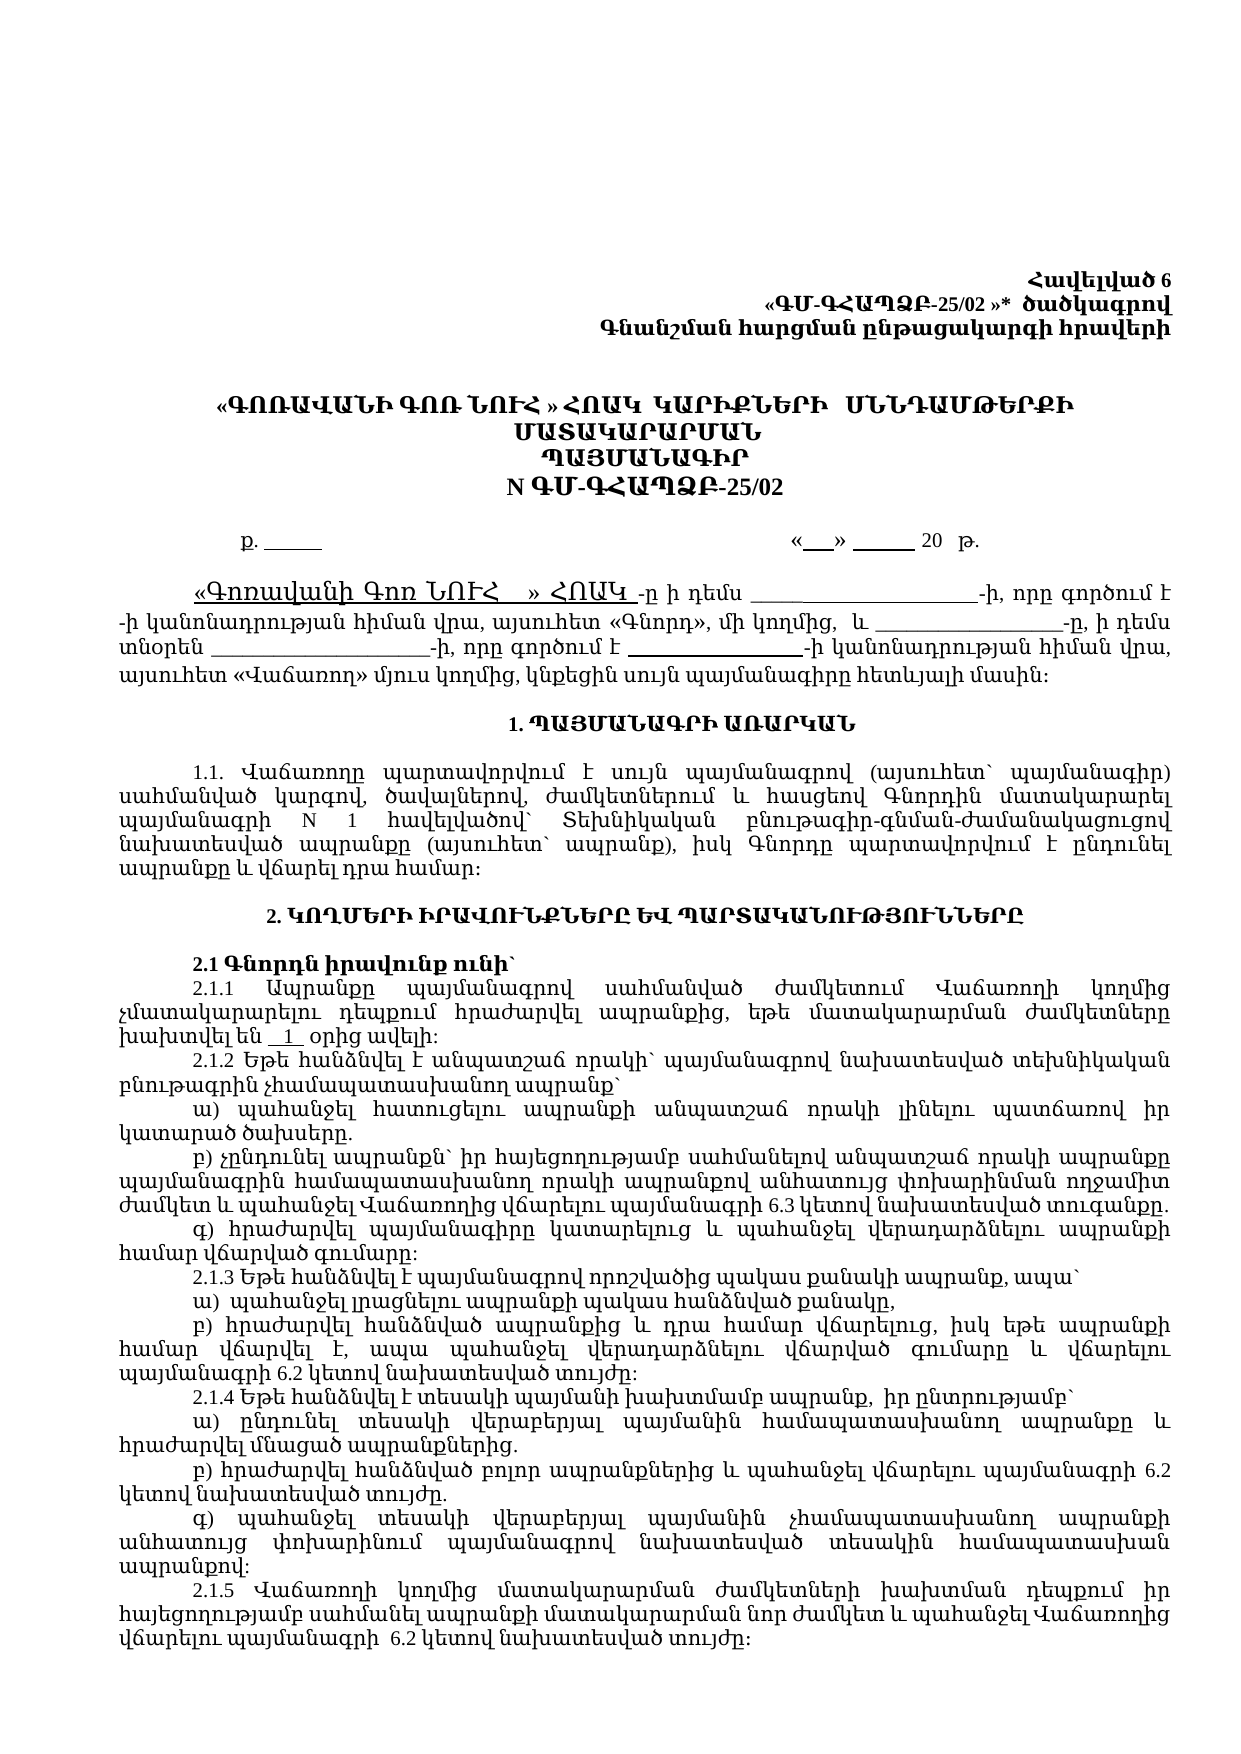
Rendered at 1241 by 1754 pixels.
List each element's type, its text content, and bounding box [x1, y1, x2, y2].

text գ) հրաժարվել պայմանագիրը կատարելուց և պահանջել վերադարձնելու ապրանքի համար վճարված գումարը: [118, 1217, 1171, 1265]
text ա) պահանջել լրացնելու ապրանքի պակաս հանձնված քանակը, [118, 1289, 1171, 1313]
text 1. ՊԱՅՄԱՆԱԳՐԻ ԱՌԱՐԿԱՆ [118, 712, 1171, 736]
text 2.1.3 Եթե հանձնվել է պայմանագրով որոշվածից պակաս քանակի ապրանք, ապա` [118, 1265, 1171, 1289]
text 2.1.4 Եթե հանձնվել է տեսակի պայմանի խախտմամբ ապրանք, իր ընտրությամբ` [118, 1385, 1171, 1409]
text 2.1 Գնորդն իրավունք ունի` [118, 952, 1171, 976]
text ՊԱՅՄԱՆԱԳԻՐ [104, 445, 1171, 472]
text ք. « » 20 թ. [118, 524, 1171, 553]
text «Գոռավանի Գոռ ՆՈՒՀ » ՀՈԱԿ -ը ի դեմս _____ -ի, որը գործում է -ի կանոնադրության հիման վրա, այսուհետ «Գնորդ», մի կողմից, և __________________-ը, ի դեմս տնօրեն _____________________-ի, որը գործում է -ի կանոնադրության հիման վրա, այսուհետ «Վաճառող» մյուս կողմից, կնքեցին սույն պայմանագիրը հետևյալի մասին։ [118, 577, 1171, 687]
text գ) պահանջել տեսակի վերաբերյալ պայմանին չհամապատասխանող ապրանքի անհատույց փոխարինում պայմանագրով նախատեսված տեսակին համապատասխան ապրանքով: [118, 1506, 1171, 1578]
text բ) հրաժարվել հանձնված բոլոր ապրանքներից և պահանջել վճարելու պայմանագրի 6.2 կետով նախատեսված տույժը. [118, 1457, 1171, 1506]
text Գնանշման հարցման ընթացակարգի հրավերի [118, 316, 1171, 340]
text Հավելված 6 [118, 267, 1171, 292]
text 2.1.2 Եթե հանձնվել է անպատշաճ որակի` պայմանագրով նախատեսված տեխնիկական բնութագրին չհամապատասխանող ապրանք` [118, 1048, 1171, 1097]
text 2.1.5 Վաճառողի կողմից մատակարարման ժամկետների խախտման դեպքում իր հայեցողությամբ սահմանել ապրանքի մատակարարման նոր ժամկետ և պահանջել Վաճառողից վճարելու պայմանագրի 6.2 կետով նախատեսված տույժը։ [118, 1578, 1171, 1650]
text բ) հրաժարվել հանձնված ապրանքից և դրա համար վճարելուց, իսկ եթե ապրանքի համար վճարվել է, ապա պահանջել վերադարձնելու վճարված գումարը և վճարելու պայմանագրի 6.2 կետով նախատեսված տույժը: [118, 1313, 1171, 1385]
text բ) չընդունել ապրանքն` իր հայեցողությամբ սահմանելով անպատշաճ որակի ապրանքը պայմանագրին համապատասխանող որակի ապրանքով անհատույց փոխարինման ողջամիտ ժամկետ և պահանջել Վաճառողից վճարելու պայմանագրի 6.3 կետով նախատեսված տուգանքը. [118, 1145, 1171, 1217]
text ա) պահանջել հատուցելու ապրանքի անպատշաճ որակի լինելու պատճառով իր կատարած ծախսերը. [118, 1097, 1171, 1145]
text 2. ԿՈՂՄԵՐԻ ԻՐԱՎՈՒՆՔՆԵՐԸ ԵՎ ՊԱՐՏԱԿԱՆՈՒԹՅՈՒՆՆԵՐԸ [118, 904, 1171, 928]
text ա) ընդունել տեսակի վերաբերյալ պայմանին համապատասխանող ապրանքը և հրաժարվել մնացած ապրանքներից. [118, 1409, 1171, 1457]
text «ԳՈՌԱՎԱՆԻ ԳՈՌ ՆՈՒՀ » ՀՈԱԿ ԿԱՐԻՔՆԵՐԻ ՍՆՆԴԱՄԹԵՐՔԻ ՄԱՏԱԿԱՐԱՐՄԱՆ [104, 392, 1171, 445]
text N ԳՄ-ԳՀԱՊՁԲ-25/02 [104, 472, 1171, 500]
text 1.1. Վաճառողը պարտավորվում է սույն պայմանագրով (այսուհետ` պայմանագիր) սահմանված կարգով, ծավալներով, ժամկետներում և հասցեով Գնորդին մատակարարել պայմանագրի N 1 հավելվածով` Տեխնիկական բնութագիր-գնման-ժամանակացուցով նախատեսված ապրանքը (այսուհետ` ապրանք), իսկ Գնորդը պարտավորվում է ընդունել ապրանքը և վճարել դրա համար։ [118, 760, 1171, 880]
text 2.1.1 Ապրանքը պայմանագրով սահմանված ժամկետում Վաճառողի կողմից չմատակարարելու դեպքում հրաժարվել ապրանքից, եթե մատակարարման ժամկետները խախտվել են 1 օրից ավելի: [118, 976, 1171, 1048]
text «ԳՄ-ԳՀԱՊՁԲ-25/02 »* ծածկագրով [118, 292, 1171, 316]
